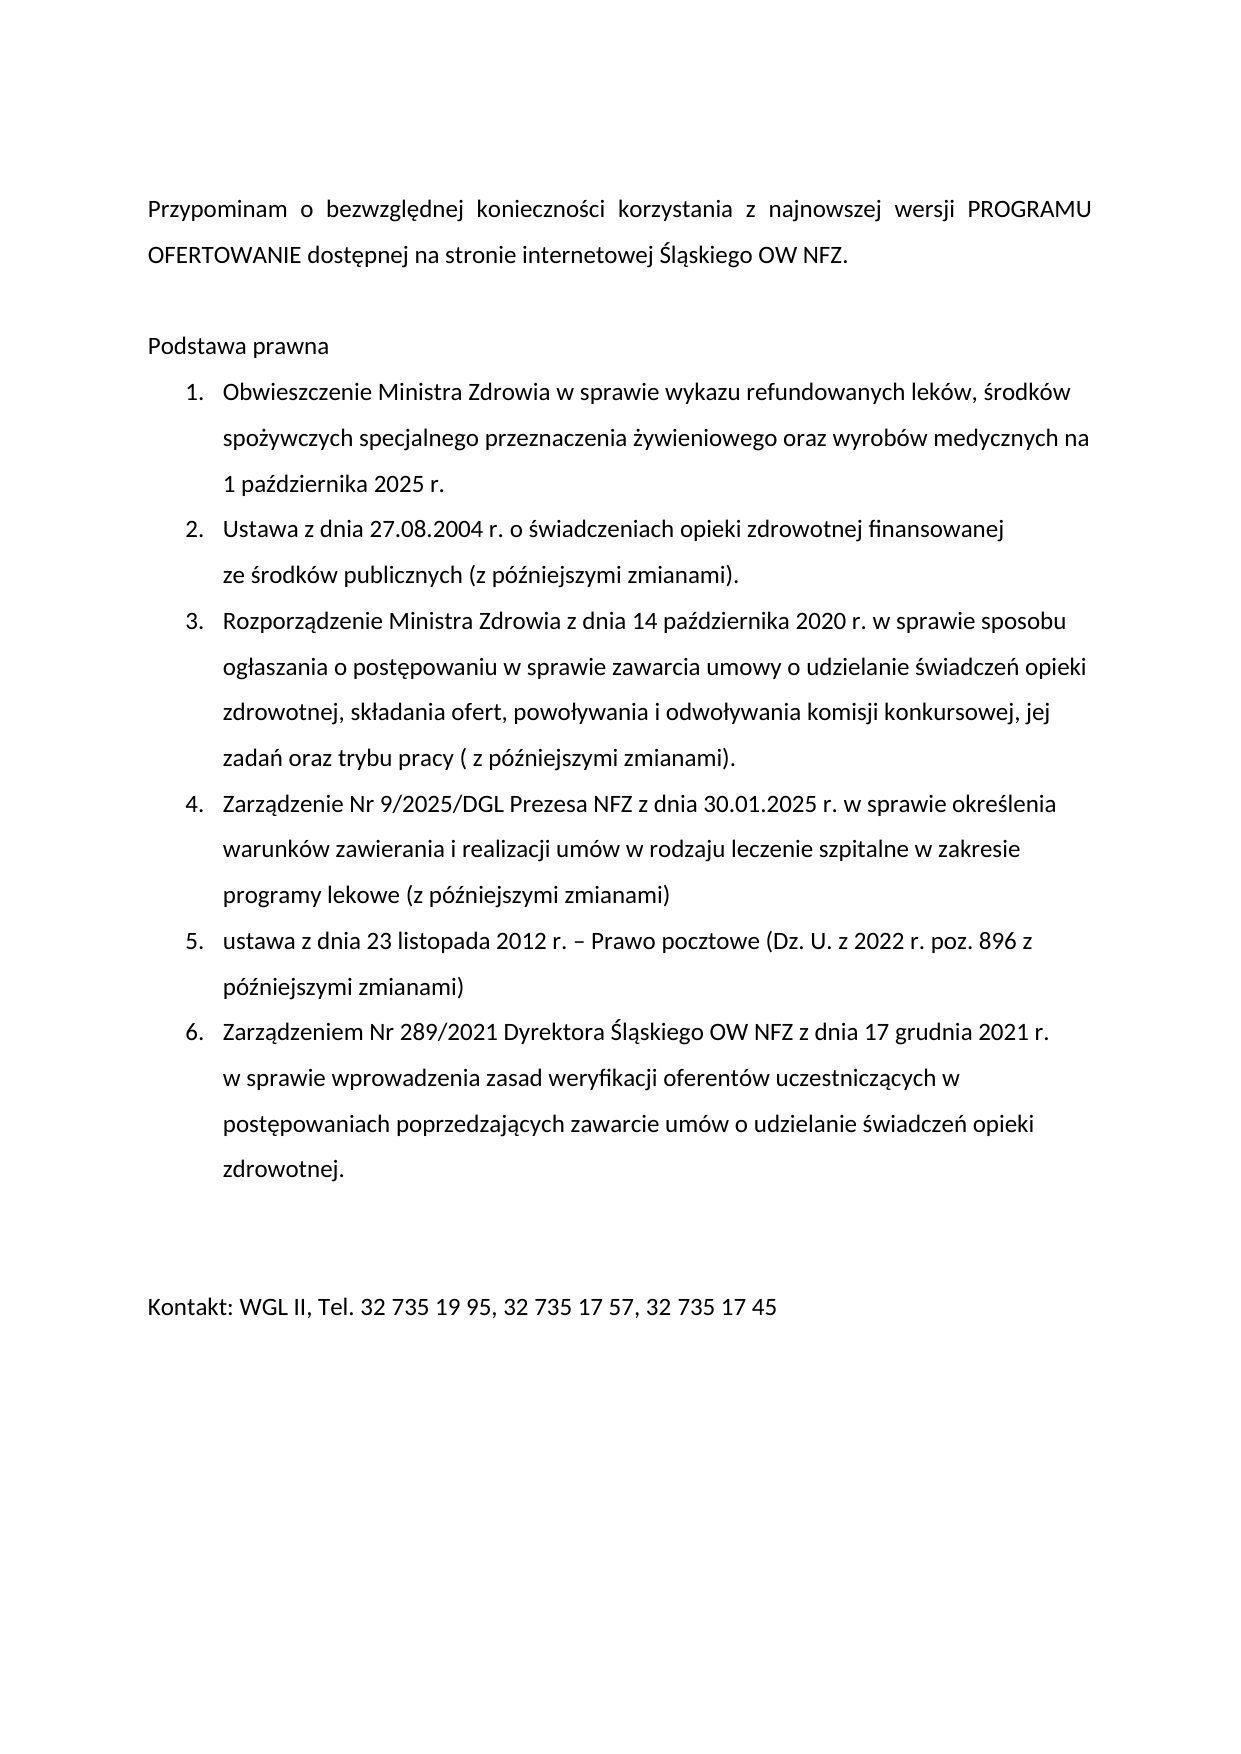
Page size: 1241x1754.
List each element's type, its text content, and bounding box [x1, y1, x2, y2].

list Obwieszczenie Ministra Zdrowia w sprawie wykazu refundowanych leków, środków spożywczych specjalnego przeznaczenia żywieniowego oraz wyrobów medycznych na 1 października 2025 r. [185, 376, 1093, 498]
list Zarządzenie Nr 9/2025/DGL Prezesa NFZ z dnia 30.01.2025 r. w sprawie określenia warunków zawierania i realizacji umów w rodzaju leczenie szpitalne w zakresie programy lekowe (z późniejszymi zmianami) [185, 788, 1093, 910]
list Ustawa z dnia 27.08.2004 r. o świadczeniach opieki zdrowotnej finansowanej ze środków publicznych (z późniejszymi zmianami). [185, 513, 1093, 590]
text Podstawa prawna [148, 331, 1093, 361]
text Przypominam o bezwzględnej konieczności korzystania z najnowszej wersji PROGRAMU OFERTOWANIE dostępnej na stronie internetowej Śląskiego OW NFZ. [148, 193, 1093, 269]
list Zarządzeniem Nr 289/2021 Dyrektora Śląskiego OW NFZ z dnia 17 grudnia 2021 r. w sprawie wprowadzenia zasad weryfikacji oferentów uczestniczących w postępowaniach poprzedzających zawarcie umów o udzielanie świadczeń opieki zdrowotnej. [185, 1016, 1093, 1184]
text Kontakt: WGL II, Tel. 32 735 19 95, 32 735 17 57, 32 735 17 45 [148, 1291, 1093, 1321]
list ustawa z dnia 23 listopada 2012 r. – Prawo pocztowe (Dz. U. z 2022 r. poz. 896 z późniejszymi zmianami) [185, 925, 1093, 1001]
list Rozporządzenie Ministra Zdrowia z dnia 14 października 2020 r. w sprawie sposobu ogłaszania o postępowaniu w sprawie zawarcia umowy o udzielanie świadczeń opieki zdrowotnej, składania ofert, powoływania i odwoływania komisji konkursowej, jej zadań oraz trybu pracy ( z późniejszymi zmianami). [185, 605, 1093, 773]
